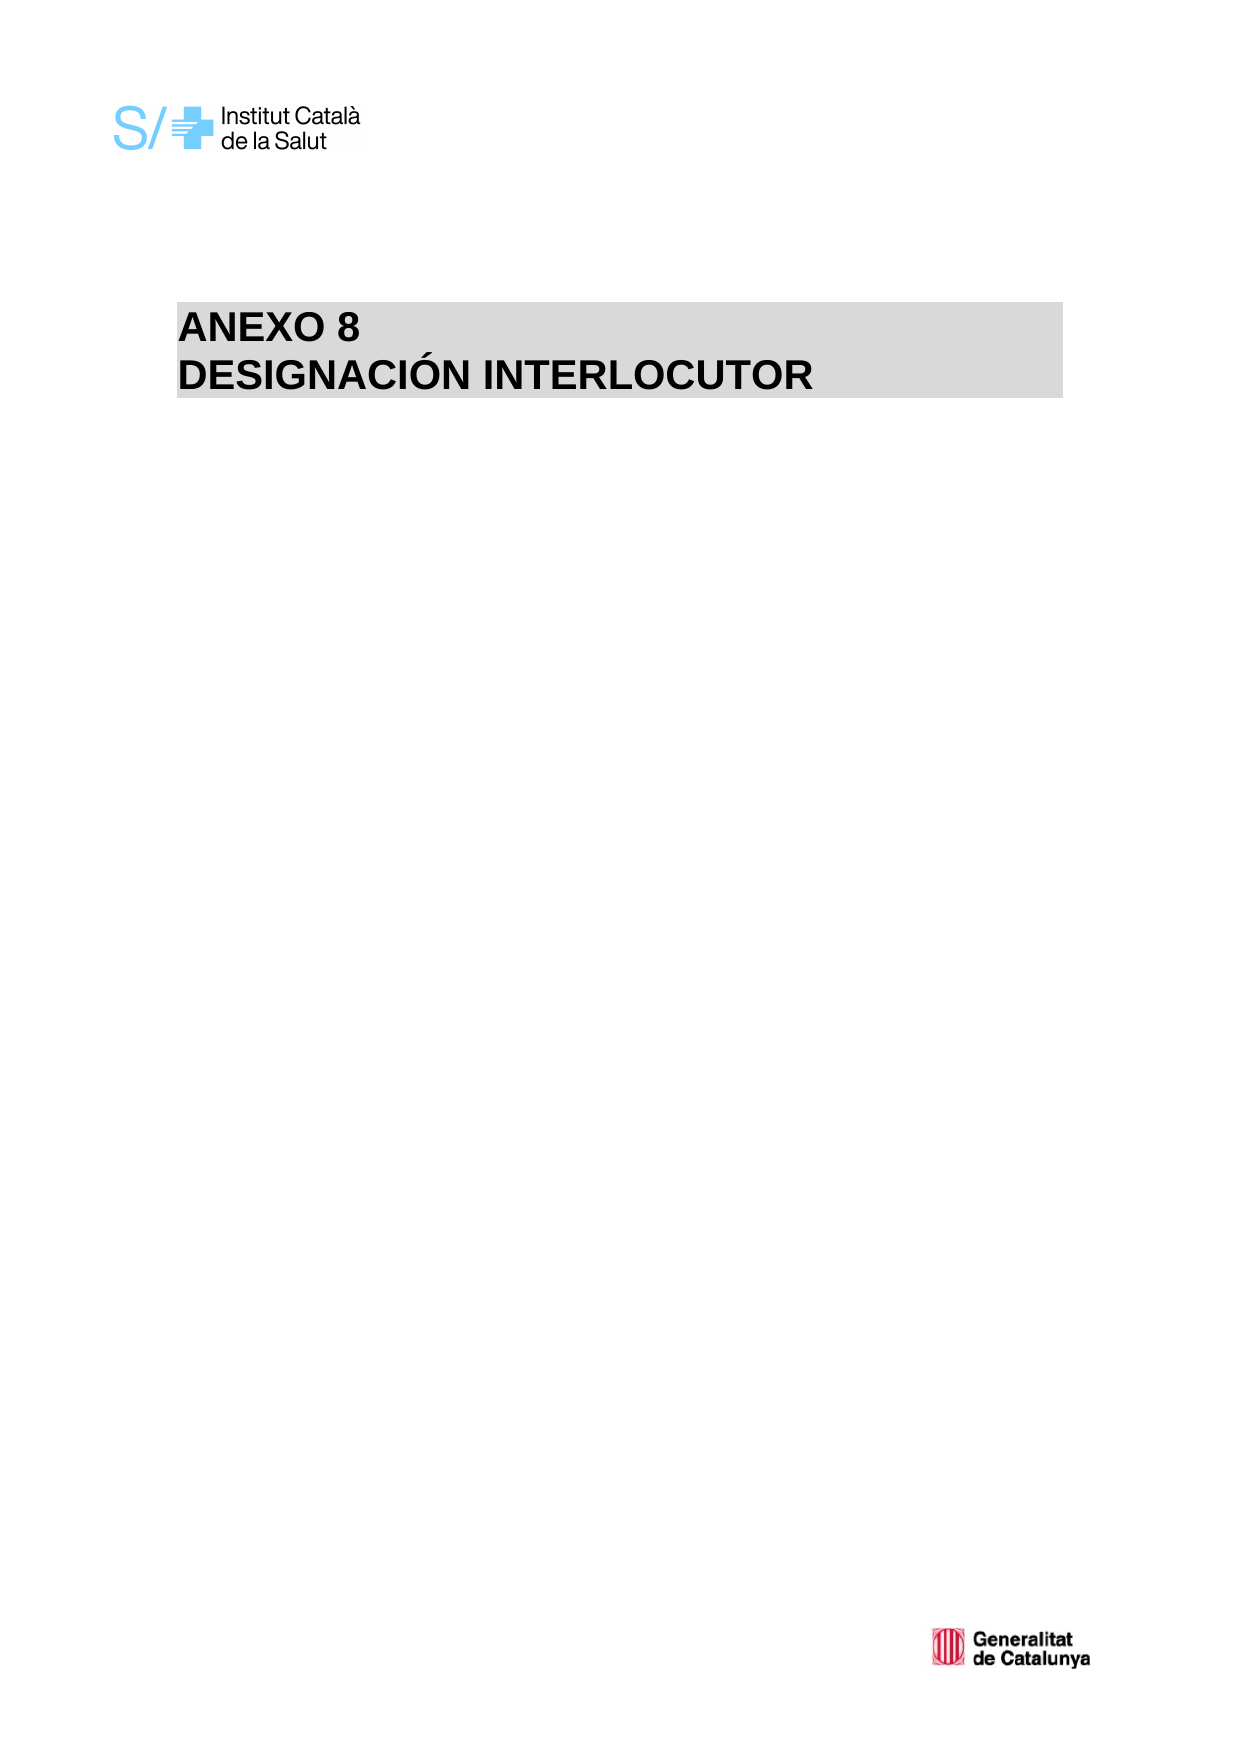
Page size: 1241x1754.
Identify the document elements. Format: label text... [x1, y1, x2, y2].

text ANEXO 8 [177, 302, 1063, 350]
picture [893, 1621, 1129, 1674]
picture [112, 103, 363, 154]
text DESIGNACIÓN INTERLOCUTOR [177, 350, 1063, 398]
